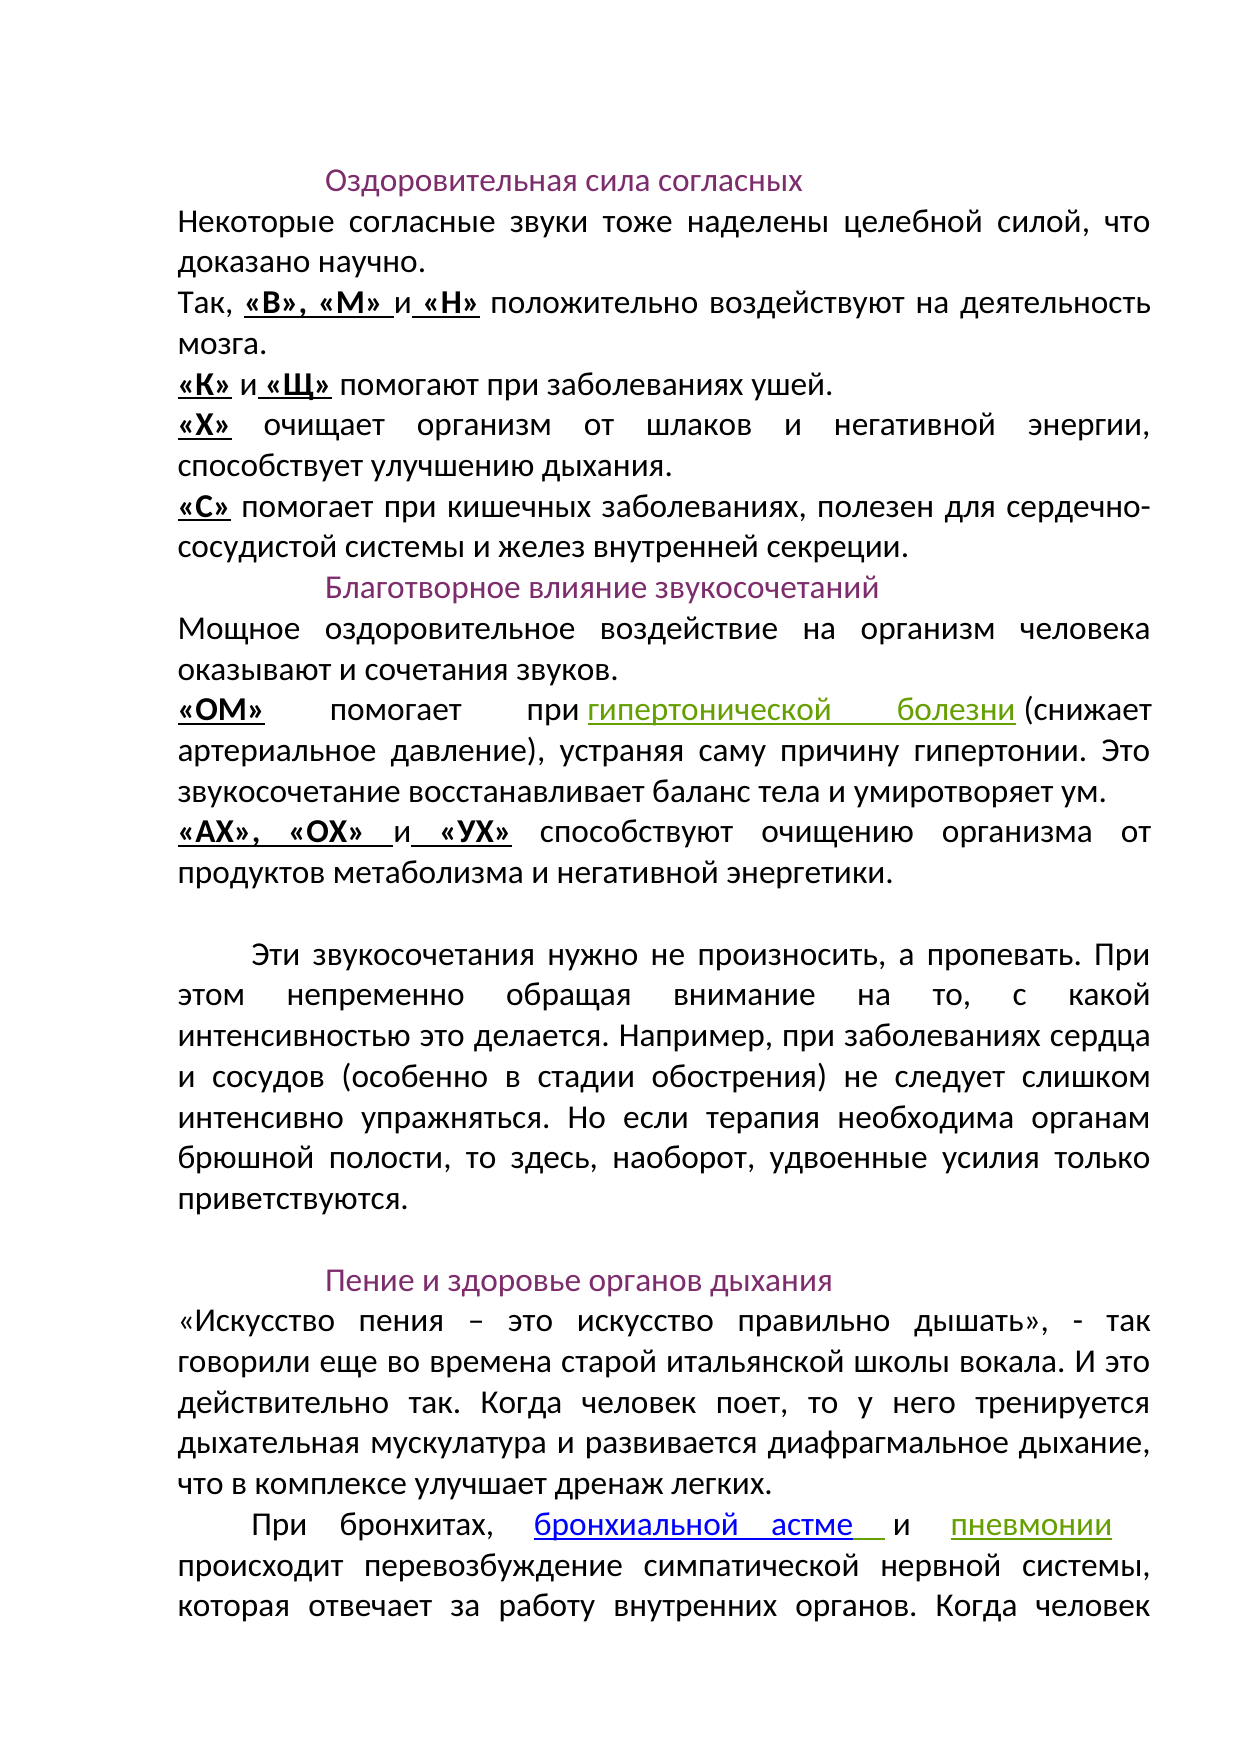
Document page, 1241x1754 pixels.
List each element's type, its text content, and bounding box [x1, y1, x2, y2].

text Так, «В», «М» и «Н» положительно воздействуют на деятельность мозга. [177, 281, 1152, 362]
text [177, 1503, 1152, 1625]
text Мощное оздоровительное воздействие на организм человека оказывают и сочетания звуков. [177, 607, 1152, 688]
text «АХ», «ОХ» и «УХ» способствуют очищению организма от продуктов метаболизма и негативной энергетики. [177, 811, 1152, 892]
text Эти звукосочетания нужно не произносить, а пропевать. При этом непременно обращая внимание на то, с какой интенсивностью это делается. Например, при заболеваниях сердца и сосудов (особенно в стадии обострения) не следует слишком интенсивно упражняться. Но если терапия необходима органам брюшной полости, то здесь, наоборот, удвоенные усилия только приветствуются. [177, 933, 1152, 1218]
subtitle Благотворное влияние звукосочетаний [251, 566, 1152, 607]
text «К» и «Щ» помогают при заболеваниях ушей. [177, 362, 1152, 403]
text «С» помогает при кишечных заболеваниях, полезен для сердечно-сосудистой системы и желез внутренней секреции. [177, 485, 1152, 566]
subtitle Оздоровительная сила согласных [251, 159, 1152, 199]
text Некоторые согласные звуки тоже наделены целебной силой, что доказано научно. [177, 199, 1152, 281]
text «Х» очищает организм от шлаков и негативной энергии, способствует улучшению дыхания. [177, 403, 1152, 485]
text «Искусство пения – это искусство правильно дышать», - так говорили еще во времена старой итальянской школы вокала. И это действительно так. Когда человек поет, то у него тренируется дыхательная мускулатура и развивается диафрагмальное дыхание, что в комплексе улучшает дренаж легких. [177, 1299, 1152, 1503]
subtitle Пение и здоровье органов дыхания [251, 1258, 1152, 1299]
text «ОМ» помогает при гипертонической болезни (снижает артериальное давление), устраняя саму причину гипертонии. Это звукосочетание восстанавливает баланс тела и умиротворяет ум. [177, 688, 1152, 811]
